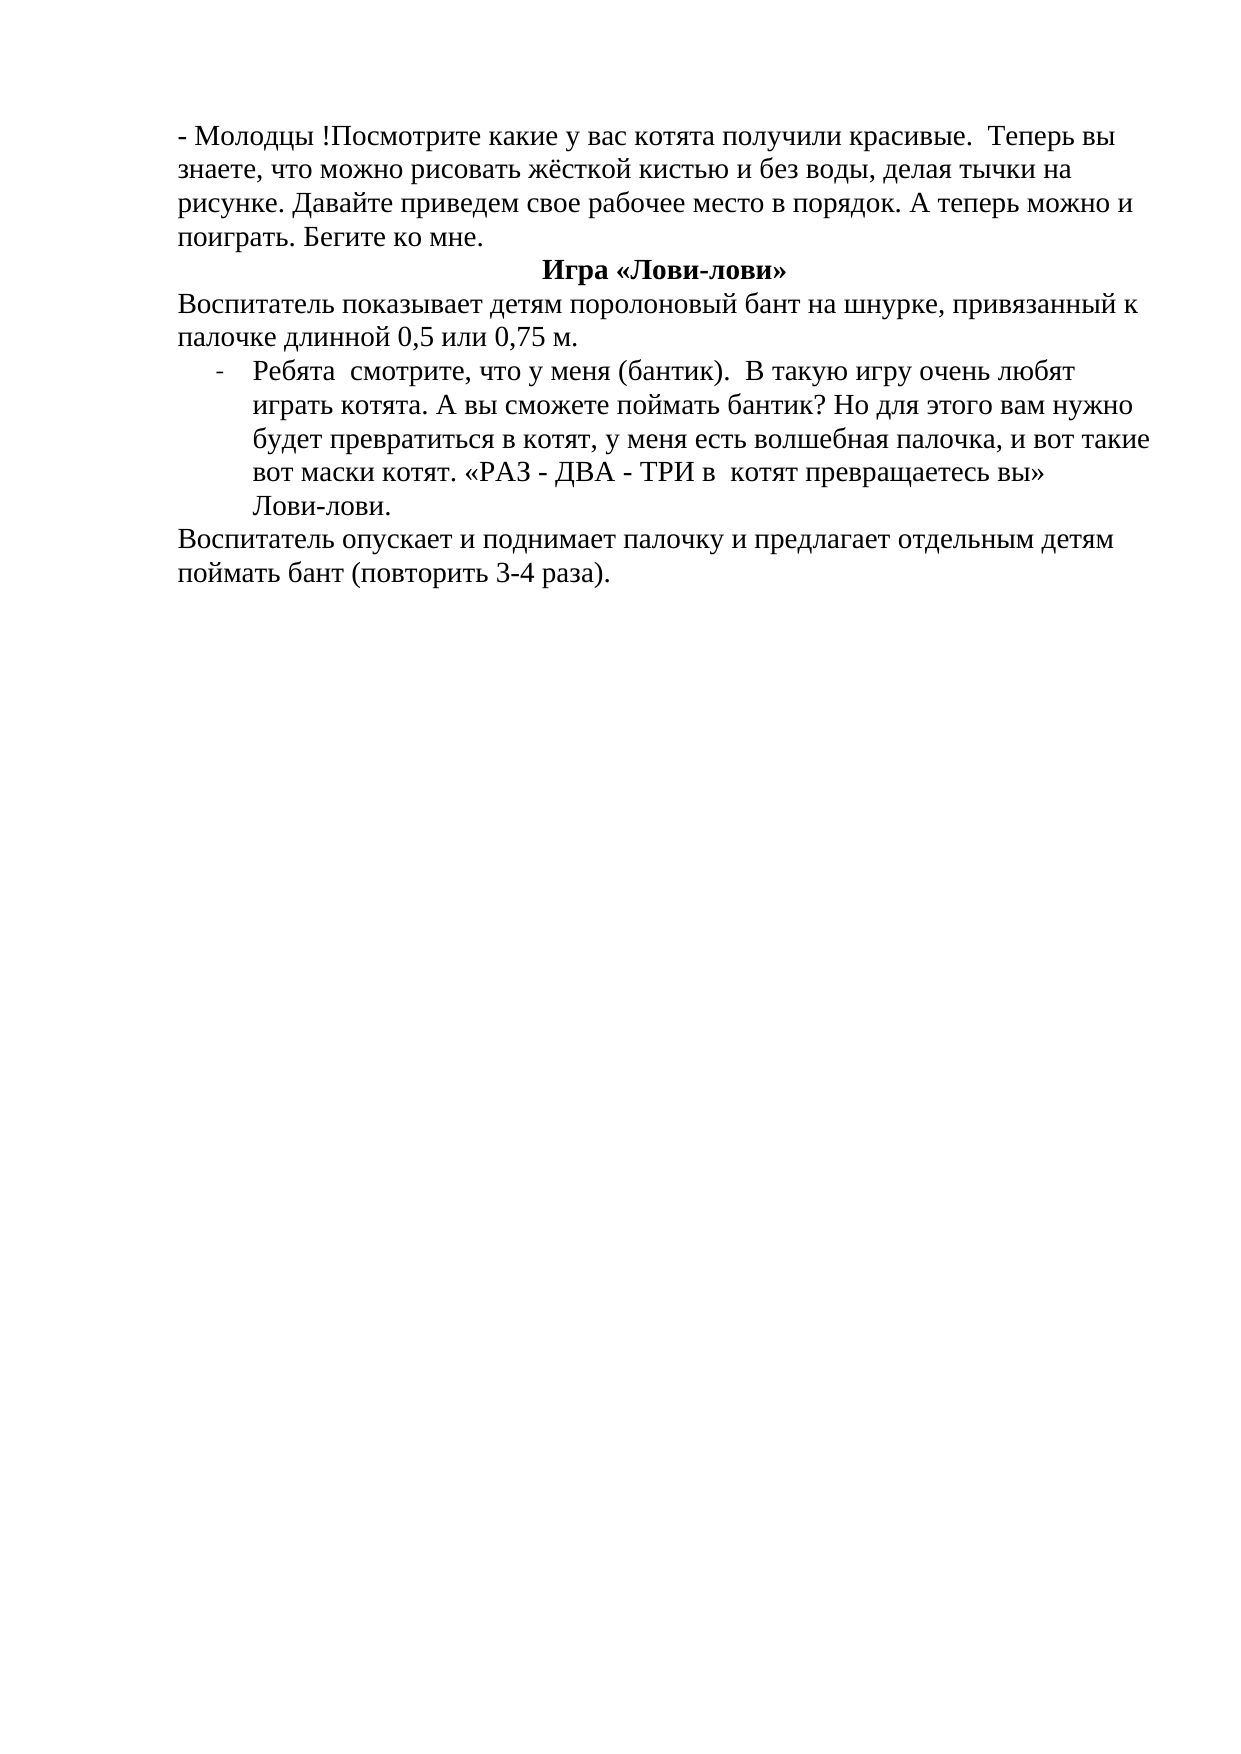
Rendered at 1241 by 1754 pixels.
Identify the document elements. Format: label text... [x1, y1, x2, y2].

list Ребята смотрите, что у меня (бантик). В такую игру очень любят играть котята. А вы сможете поймать бантик? Но для этого вам нужно будет превратиться в котят, у меня есть волшебная палочка, и вот такие вот маски котят. «РАЗ - ДВА - ТРИ в котят превращаетесь вы» Лови-лови. [215, 353, 1152, 522]
text - Молодцы !Посмотрите какие у вас котята получили красивые. Теперь вы знаете, что можно рисовать жёсткой кистью и без воды, делая тычки на рисунке. Давайте приведем свое рабочее место в порядок. А теперь можно и поиграть. Бегите ко мне. [177, 118, 1152, 252]
text Воспитатель опускает и поднимает палочку и предлагает отдельным детям поймать бант (повторить 3-4 раза). [177, 522, 1152, 589]
text Игра «Лови-лови» [177, 252, 1152, 286]
text Воспитатель показывает детям поролоновый бант на шнурке, привязанный к палочке длинной 0,5 или . [177, 286, 1152, 353]
